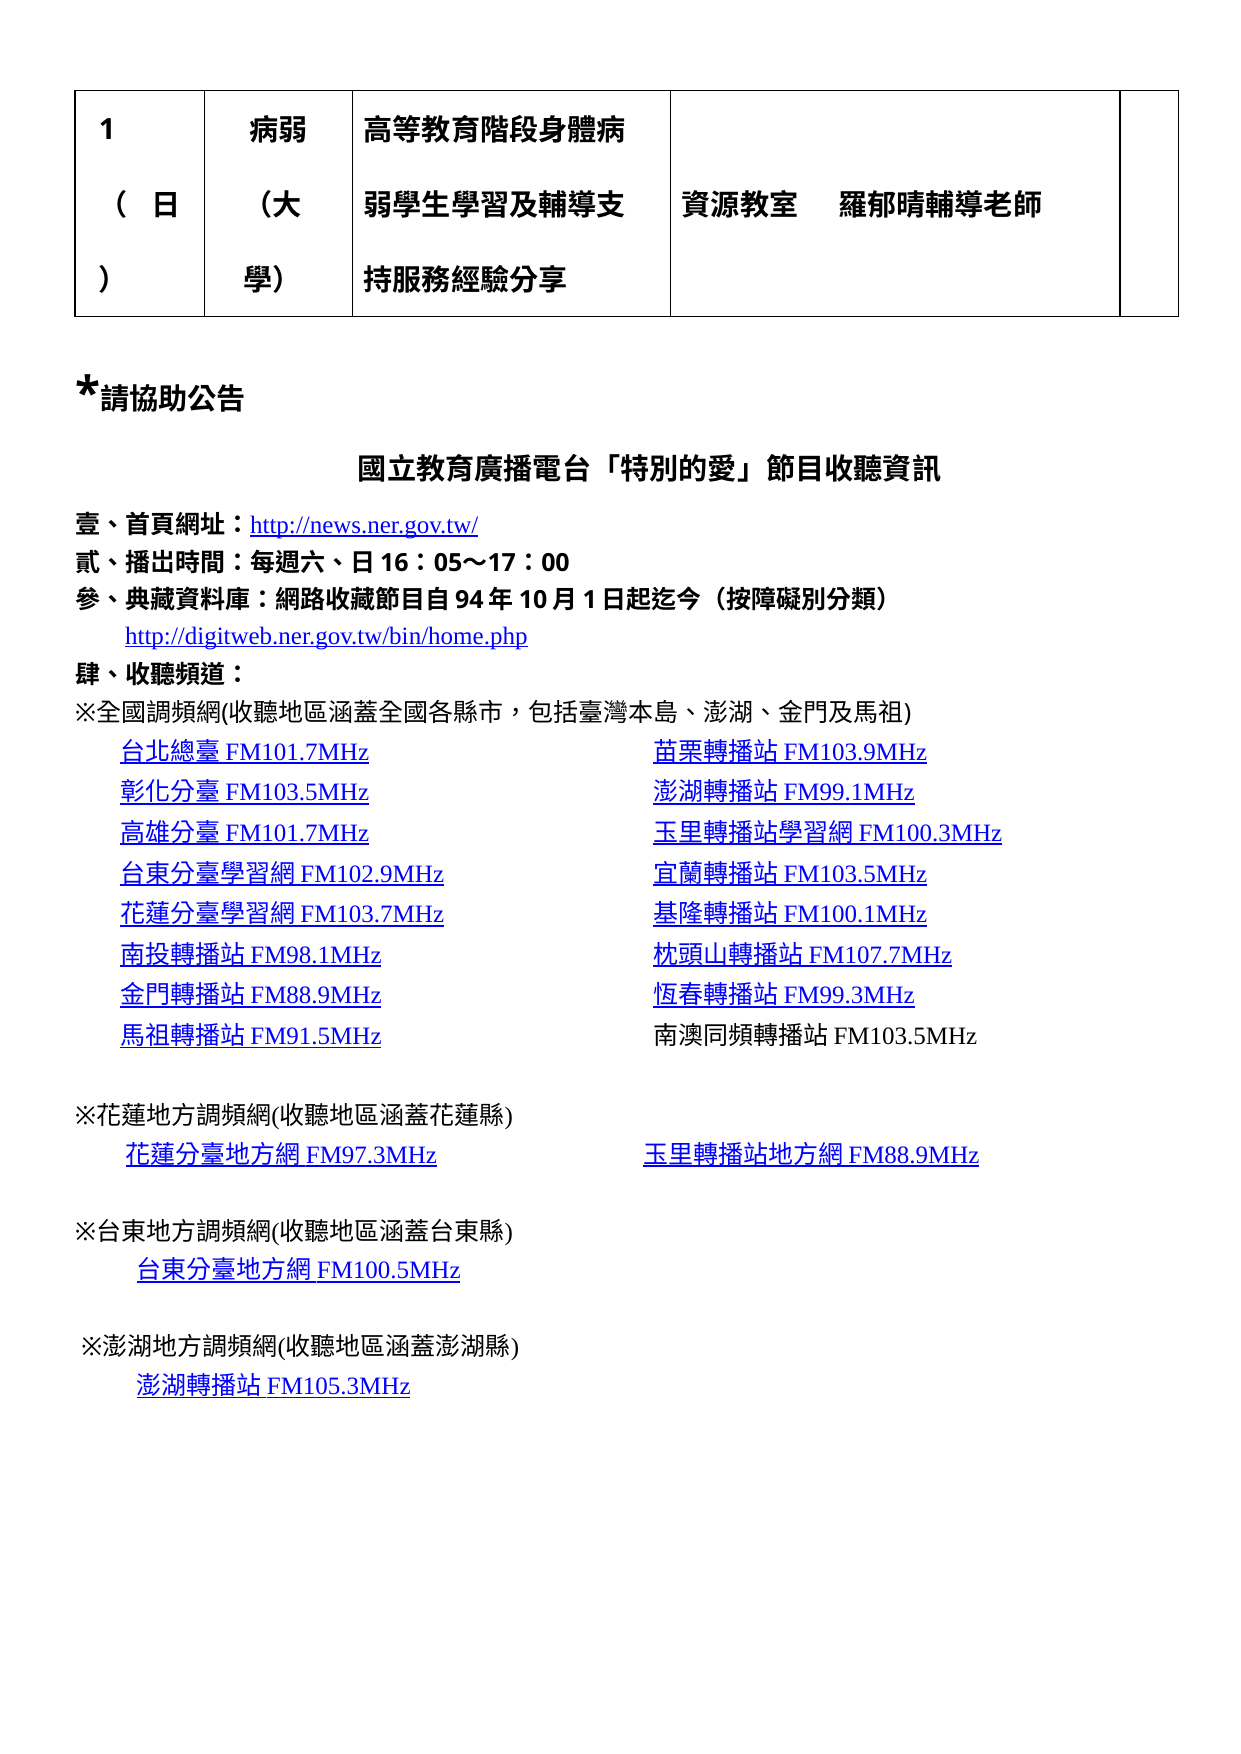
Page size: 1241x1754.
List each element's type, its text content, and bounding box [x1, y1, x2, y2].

text 參、典藏資料庫：網路收藏節目自94年10月1日起迄今（按障礙別分類） [75, 579, 1165, 617]
table_header ※全國調頻網(收聽地區涵蓋全國各縣市，包括臺灣本島、澎湖、金門及馬祖) [75, 692, 1165, 729]
text *請協助公告 [75, 354, 1165, 429]
table_cell 身體 病弱 （大學） [205, 91, 352, 316]
text http://digitweb.ner.gov.tw/bin/home.php [125, 617, 1165, 654]
text 肆、收聽頻道： [75, 654, 1165, 692]
table_cell [1121, 91, 1178, 316]
text 貳、播岀時間：每週六、日16：05～17：00 [75, 542, 1165, 579]
table_cell 中國醫藥大學 資源教室 羅郁晴輔導老師 [671, 91, 1119, 316]
table_cell ※台東地方調頻網(收聽地區涵蓋台東縣) [75, 1132, 1165, 1248]
text 壹、首頁網址：http://news.ner.gov.tw/ [75, 504, 1165, 542]
table_cell [75, 1248, 1165, 1479]
text 國立教育廣播電台「特別的愛」節目收聽資訊 [75, 429, 1165, 504]
table_cell 10/01（日） [76, 91, 204, 316]
table_cell ※花蓮地方調頻網(收聽地區涵蓋花蓮縣) [75, 729, 1165, 1132]
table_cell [353, 91, 670, 316]
